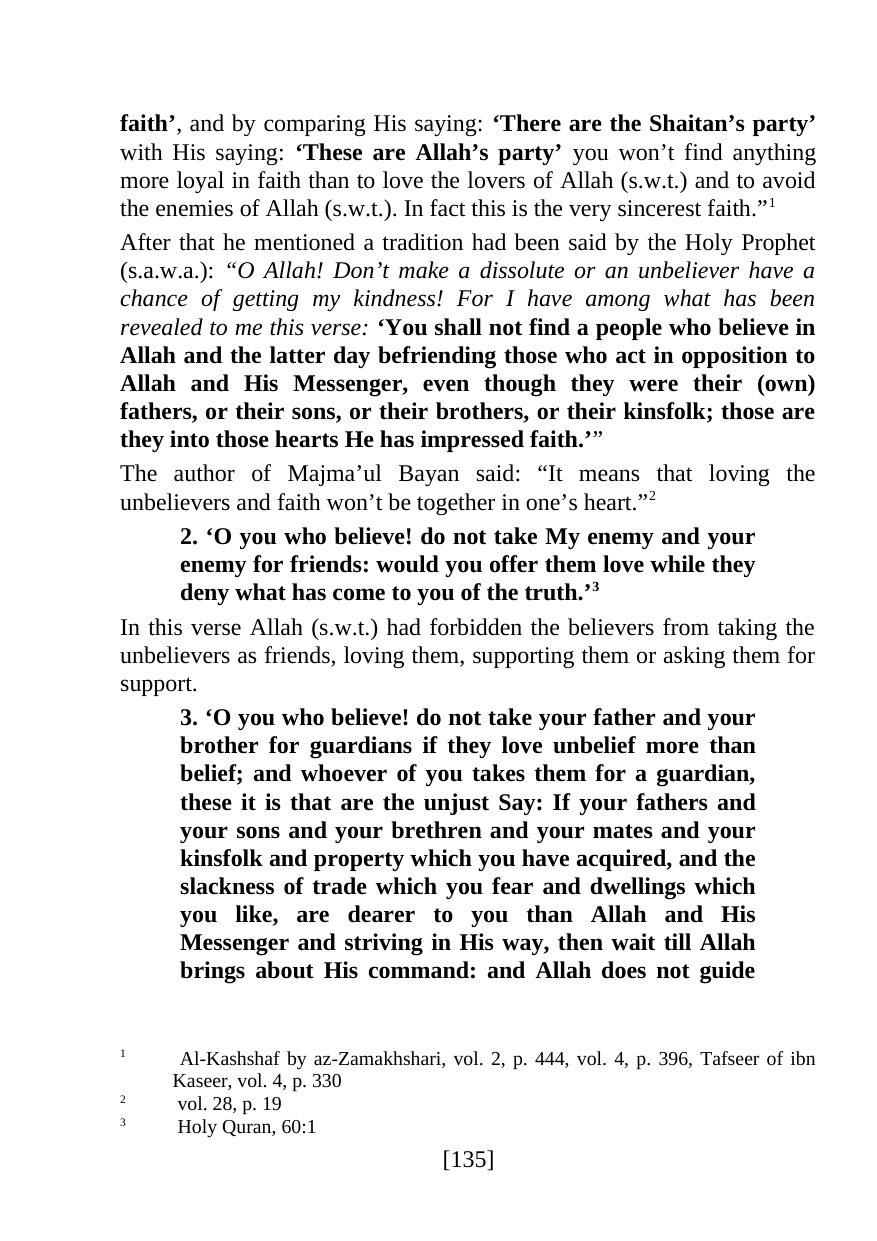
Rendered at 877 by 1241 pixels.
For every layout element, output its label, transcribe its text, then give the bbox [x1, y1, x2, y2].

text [180, 703, 757, 984]
text After that he mentioned a tradition had been said by the Holy Prophet (s.a.w.a.): “O Allah! Don’t make a dissolute or an unbeliever have a chance of getting my kindness! For I have among what has been revealed to me this verse: ‘You shall not find a people who believe in Allah and the latter day befriending those who act in opposition to Allah and His Messenger, even though they were their (own) fathers, or their sons, or their brothers, or their kinsfolk; those are they into those hearts He has impressed faith.’” [120, 228, 817, 453]
text 2. ‘O you who believe! do not take My enemy and your enemy for friends: would you offer them love while they deny what has come to you of the truth.’ [180, 522, 757, 606]
text The author of Majma’ul Bayan said: “It means that loving the unbelievers and faith won’t be together in one’s heart.” [120, 459, 817, 516]
text In this verse Allah (s.w.t.) had forbidden the believers from taking the unbelievers as friends, loving them, supporting them or asking them for support. [120, 612, 817, 697]
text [120, 109, 817, 222]
